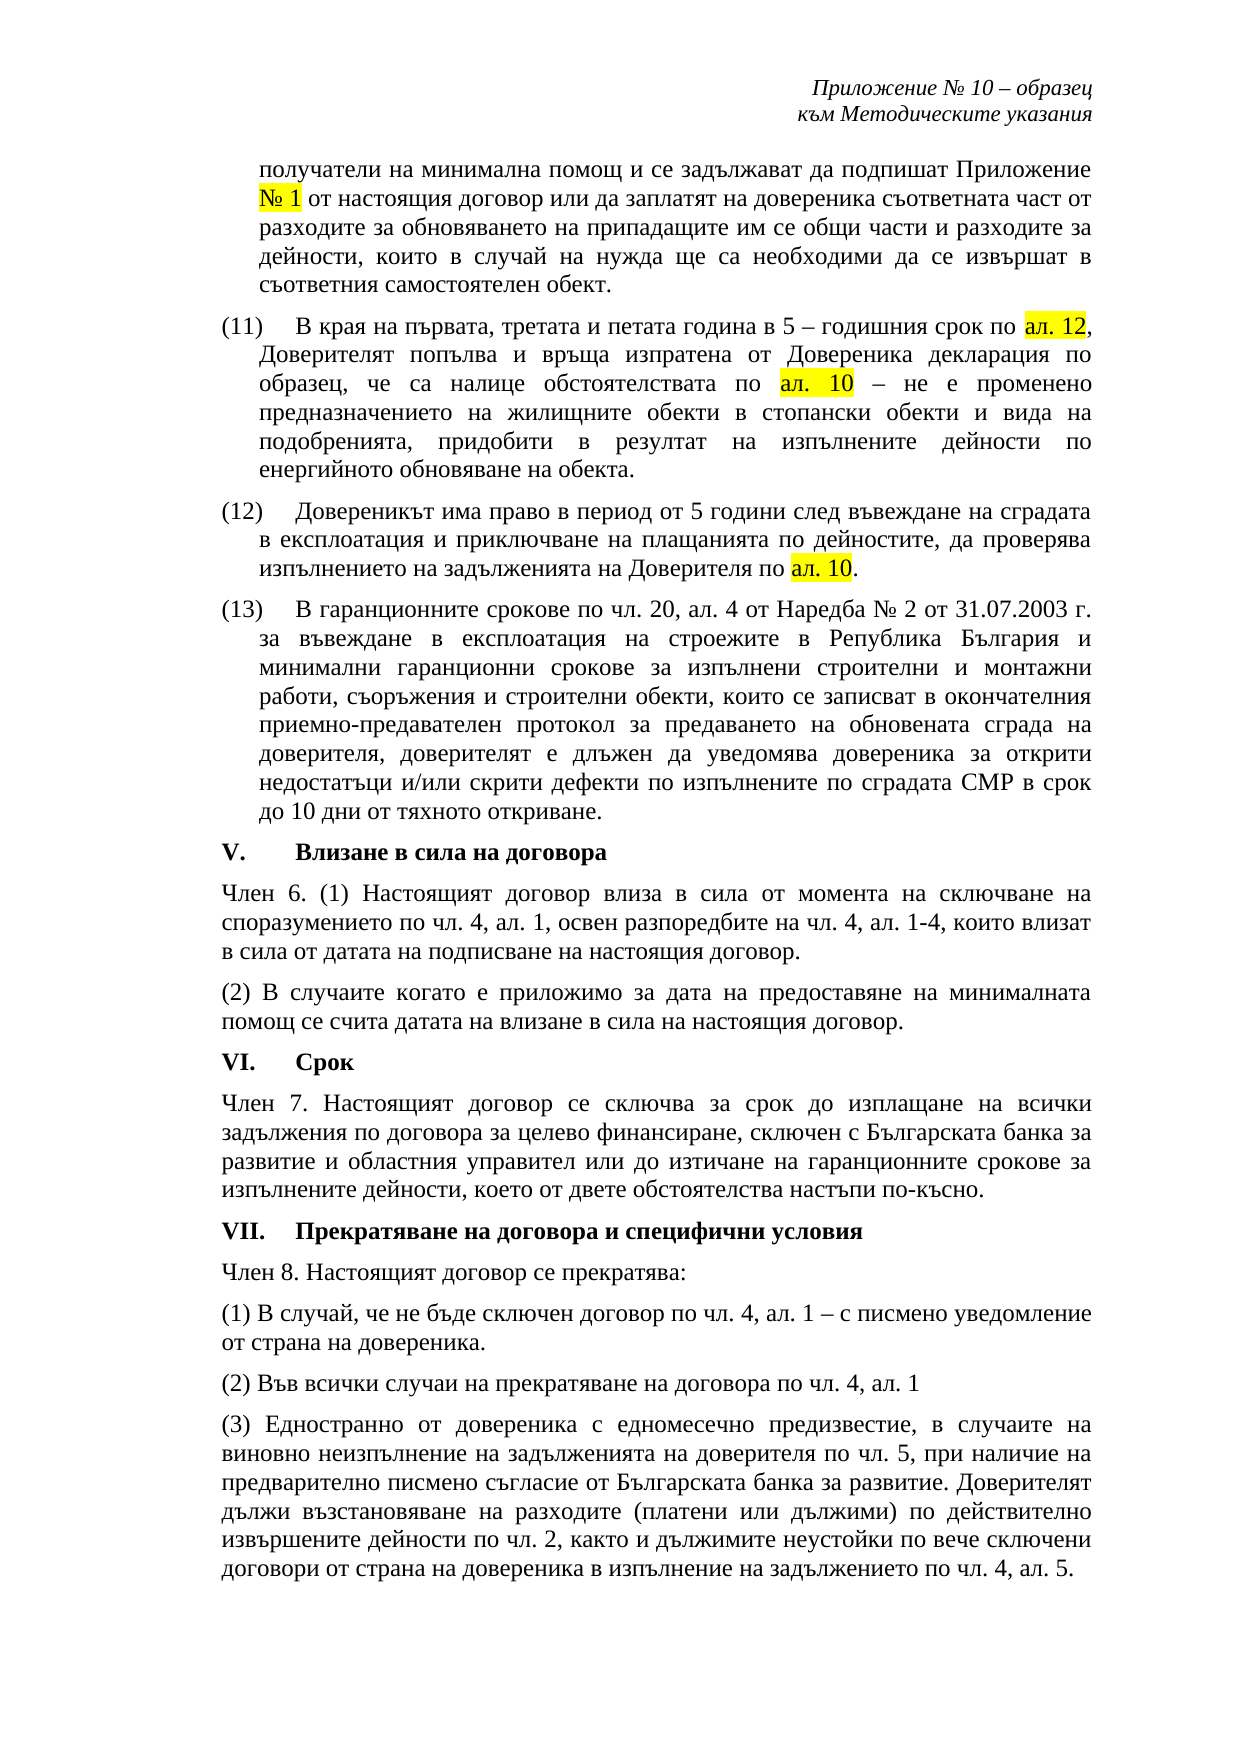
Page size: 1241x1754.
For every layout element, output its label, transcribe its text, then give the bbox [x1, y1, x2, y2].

list Прекратяване на договора и специфични условия [148, 1216, 1093, 1244]
list Член 6. (1) Настоящият договор влиза в сила от момента на сключване на споразумението по чл. 4, ал. 1, освен разпоредбите на чл. 4, ал. 1-4, които влизат в сила от датата на подписване на настоящия договор. [221, 878, 1093, 964]
list В края на първата, третата и петата година в 5 – годишния срок по ал. 12, Доверителят попълва и връща изпратена от Довереника декларация по образец, че са налице обстоятелствата по ал. 10 – не е променено предназначението на жилищните обекти в стопански обекти и вида на подобренията, придобити в резултат на изпълнените дейности по енергийното обновяване на обекта. [221, 311, 1093, 483]
list Член 7. Настоящият договор се сключва за срок до изплащане на всички задължения по договора за целево финансиране, сключен с Българската банка за развитие и областния управител или до изтичане на гаранционните срокове за изпълнените дейности, което от двете обстоятелства настъпи по-късно. [221, 1088, 1093, 1203]
text (3) Едностранно от довереника с едномесечно предизвестие, в случаите на виновно неизпълнение на задълженията на доверителя по чл. 5, при наличие на предварително писмено съгласие от Българската банка за развитие. Доверителят дължи възстановяване на разходите (платени или дължими) по действително извършените дейности по чл. 2, както и дължимите неустойки по вече сключени договори от страна на довереника в изпълнение на задължението по чл. 4, ал. 5. [221, 1409, 1093, 1582]
list (2) В случаите когато е приложимо за дата на предоставяне на минималната помощ се счита датата на влизане в сила на настоящия договор. [221, 977, 1093, 1034]
list Влизане в сила на договора [148, 837, 1093, 866]
text Член 8. Настоящият договор се прекратява: [221, 1257, 1093, 1286]
text (2) Във всички случаи на прекратяване на договора по чл. 4, ал. 1 [221, 1368, 1093, 1397]
list Довереникът има право в период от 5 години след въвеждане на сградата в експлоатация и приключване на плащанията по дейностите, да проверява изпълнението на задълженията на Доверителя по ал. 10. [221, 496, 1093, 582]
list Срок [148, 1047, 1093, 1076]
text (1) В случай, че не бъде сключен договор по чл. 4, ал. 1 – с писмено уведомление от страна на довереника. [221, 1298, 1093, 1356]
list В гаранционните срокове по чл. 20, ал. 4 от Наредба № 2 от 31.07.2003 г. за въвеждане в експлоатация на строежите в Република България и минимални гаранционни срокове за изпълнени строителни и монтажни работи, съоръжения и строителни обекти, които се записват в окончателния приемно-предавателен протокол за предаването на обновената сграда на доверителя, доверителят е длъжен да уведомява довереника за открити недостатъци и/или скрити дефекти по изпълнените по сградата СМР в срок до 10 дни от тяхното откриване. [221, 594, 1093, 824]
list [221, 154, 1093, 298]
